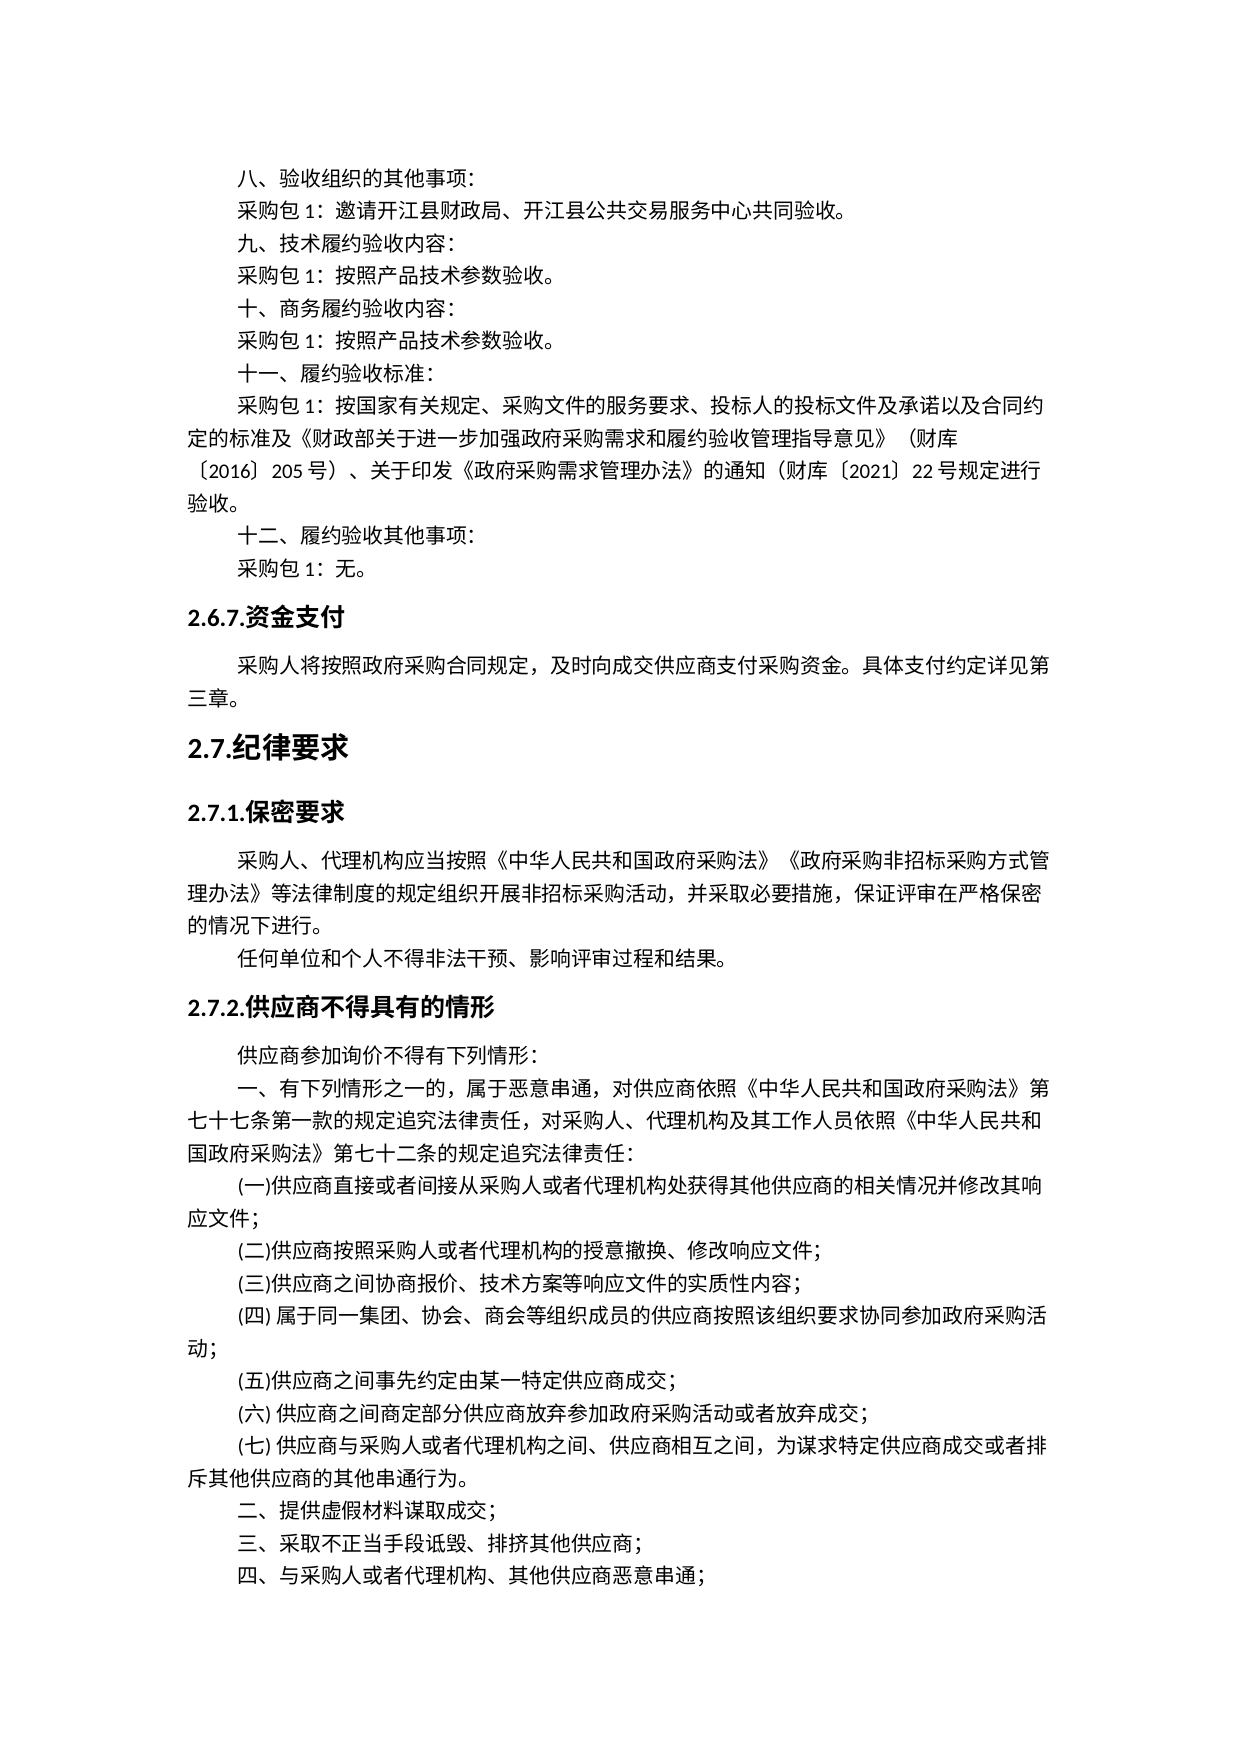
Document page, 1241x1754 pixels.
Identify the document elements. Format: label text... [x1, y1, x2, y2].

text 采购人、代理机构应当按照《中华人民共和国政府采购法》《政府采购非招标采购方式管理办法》等法律制度的规定组织开展非招标采购活动，并采取必要措施，保证评审在严格保密的情况下进行。 [187, 844, 1053, 942]
text 采购包1：按照产品技术参数验收。 [187, 324, 1053, 357]
text 采购包1：按照产品技术参数验收。 [187, 259, 1053, 292]
text 任何单位和个人不得非法干预、影响评审过程和结果。 [187, 942, 1053, 974]
text 三、采取不正当手段诋毁、排挤其他供应商； [187, 1527, 1053, 1559]
text (七) 供应商与采购人或者代理机构之间、供应商相互之间，为谋求特定供应商成交或者排斥其他供应商的其他串通行为。 [187, 1429, 1053, 1494]
text 四、与采购人或者代理机构、其他供应商恶意串通； [187, 1559, 1053, 1592]
text 采购包1：邀请开江县财政局、开江县公共交易服务中心共同验收。 [187, 194, 1053, 227]
text 九、技术履约验收内容： [187, 227, 1053, 259]
text 采购包1：无。 [187, 552, 1053, 584]
text 二、提供虚假材料谋取成交； [187, 1494, 1053, 1527]
text (五)供应商之间事先约定由某一特定供应商成交； [187, 1364, 1053, 1397]
text 2.7.纪律要求 [187, 714, 1053, 779]
text 采购人将按照政府采购合同规定，及时向成交供应商支付采购资金。具体支付约定详见第三章。 [187, 649, 1053, 714]
text 一、有下列情形之一的，属于恶意串通，对供应商依照《中华人民共和国政府采购法》第七十七条第一款的规定追究法律责任，对采购人、代理机构及其工作人员依照《中华人民共和国政府采购法》第七十二条的规定追究法律责任： [187, 1072, 1053, 1169]
text 十、商务履约验收内容： [187, 292, 1053, 324]
text (三)供应商之间协商报价、技术方案等响应文件的实质性内容； [187, 1267, 1053, 1299]
text (六) 供应商之间商定部分供应商放弃参加政府采购活动或者放弃成交； [187, 1397, 1053, 1429]
text 2.7.2.供应商不得具有的情形 [187, 974, 1053, 1039]
text 2.6.7.资金支付 [187, 584, 1053, 649]
text (四) 属于同一集团、协会、商会等组织成员的供应商按照该组织要求协同参加政府采购活动； [187, 1299, 1053, 1364]
text 八、验收组织的其他事项： [187, 162, 1053, 194]
text 十二、履约验收其他事项： [187, 519, 1053, 552]
text (二)供应商按照采购人或者代理机构的授意撤换、修改响应文件； [187, 1234, 1053, 1267]
text 采购包1：按国家有关规定、采购文件的服务要求、投标人的投标文件及承诺以及合同约定的标准及《财政部关于进一步加强政府采购需求和履约验收管理指导意见》（财库〔2016〕205号）、关于印发《政府采购需求管理办法》的通知（财库〔2021〕22号规定进行验收。 [187, 389, 1053, 519]
text (一)供应商直接或者间接从采购人或者代理机构处获得其他供应商的相关情况并修改其响应文件； [187, 1169, 1053, 1234]
text 供应商参加询价不得有下列情形： [187, 1039, 1053, 1072]
text 2.7.1.保密要求 [187, 779, 1053, 844]
text 十一、履约验收标准： [187, 357, 1053, 389]
